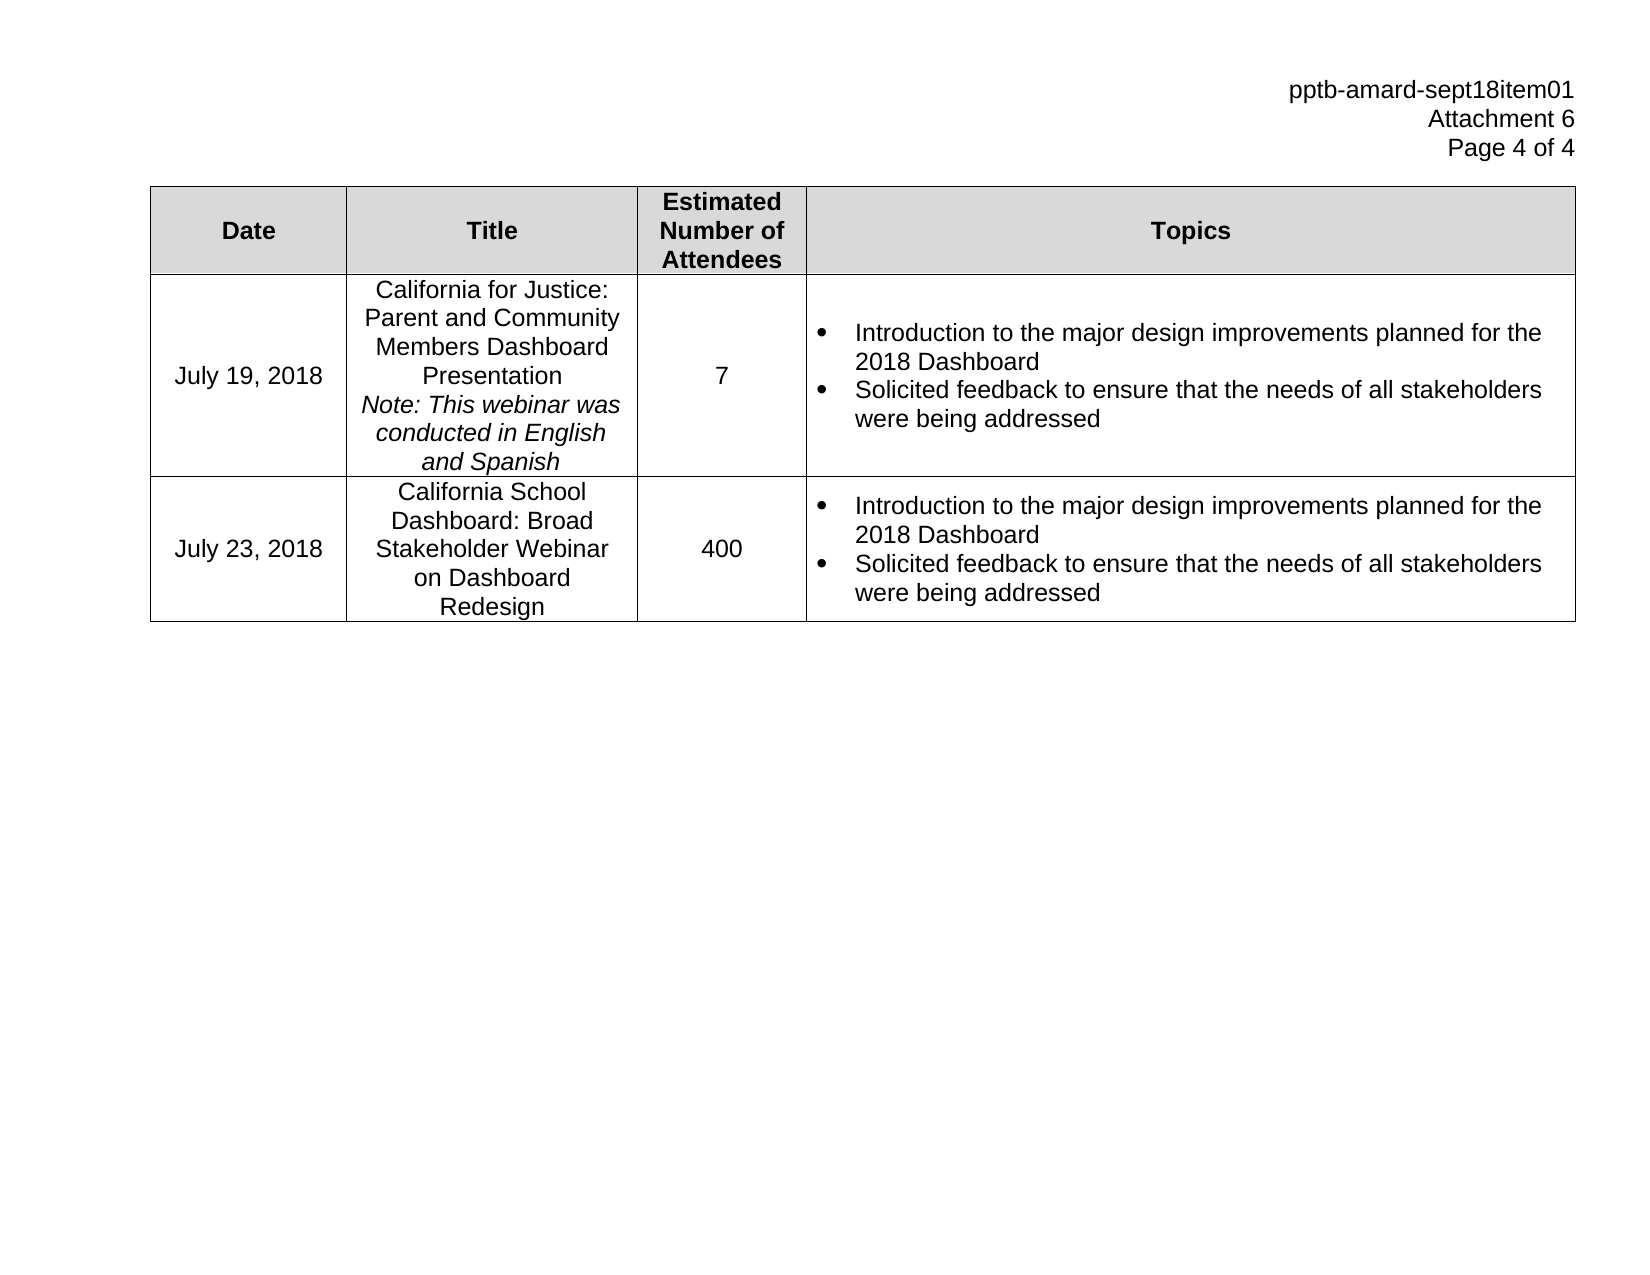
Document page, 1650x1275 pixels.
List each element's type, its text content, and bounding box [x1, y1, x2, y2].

table_header Title [347, 187, 637, 273]
table_cell California for Justice: Parent and Community Members Dashboard Presentation Note: This webinar was conducted in English and Spanish [347, 275, 637, 476]
table_cell July 23, 2018 [151, 477, 346, 621]
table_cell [807, 275, 1575, 476]
table_cell July 19, 2018 [151, 275, 346, 476]
table_cell California School Dashboard: Broad Stakeholder Webinar on Dashboard Redesign [347, 477, 637, 621]
table_header Date [151, 187, 346, 273]
table_header Topics [807, 187, 1575, 273]
table_cell 7 [638, 275, 806, 476]
table_cell 400 [638, 477, 806, 621]
table_header Estimated Number of Attendees [638, 187, 806, 273]
